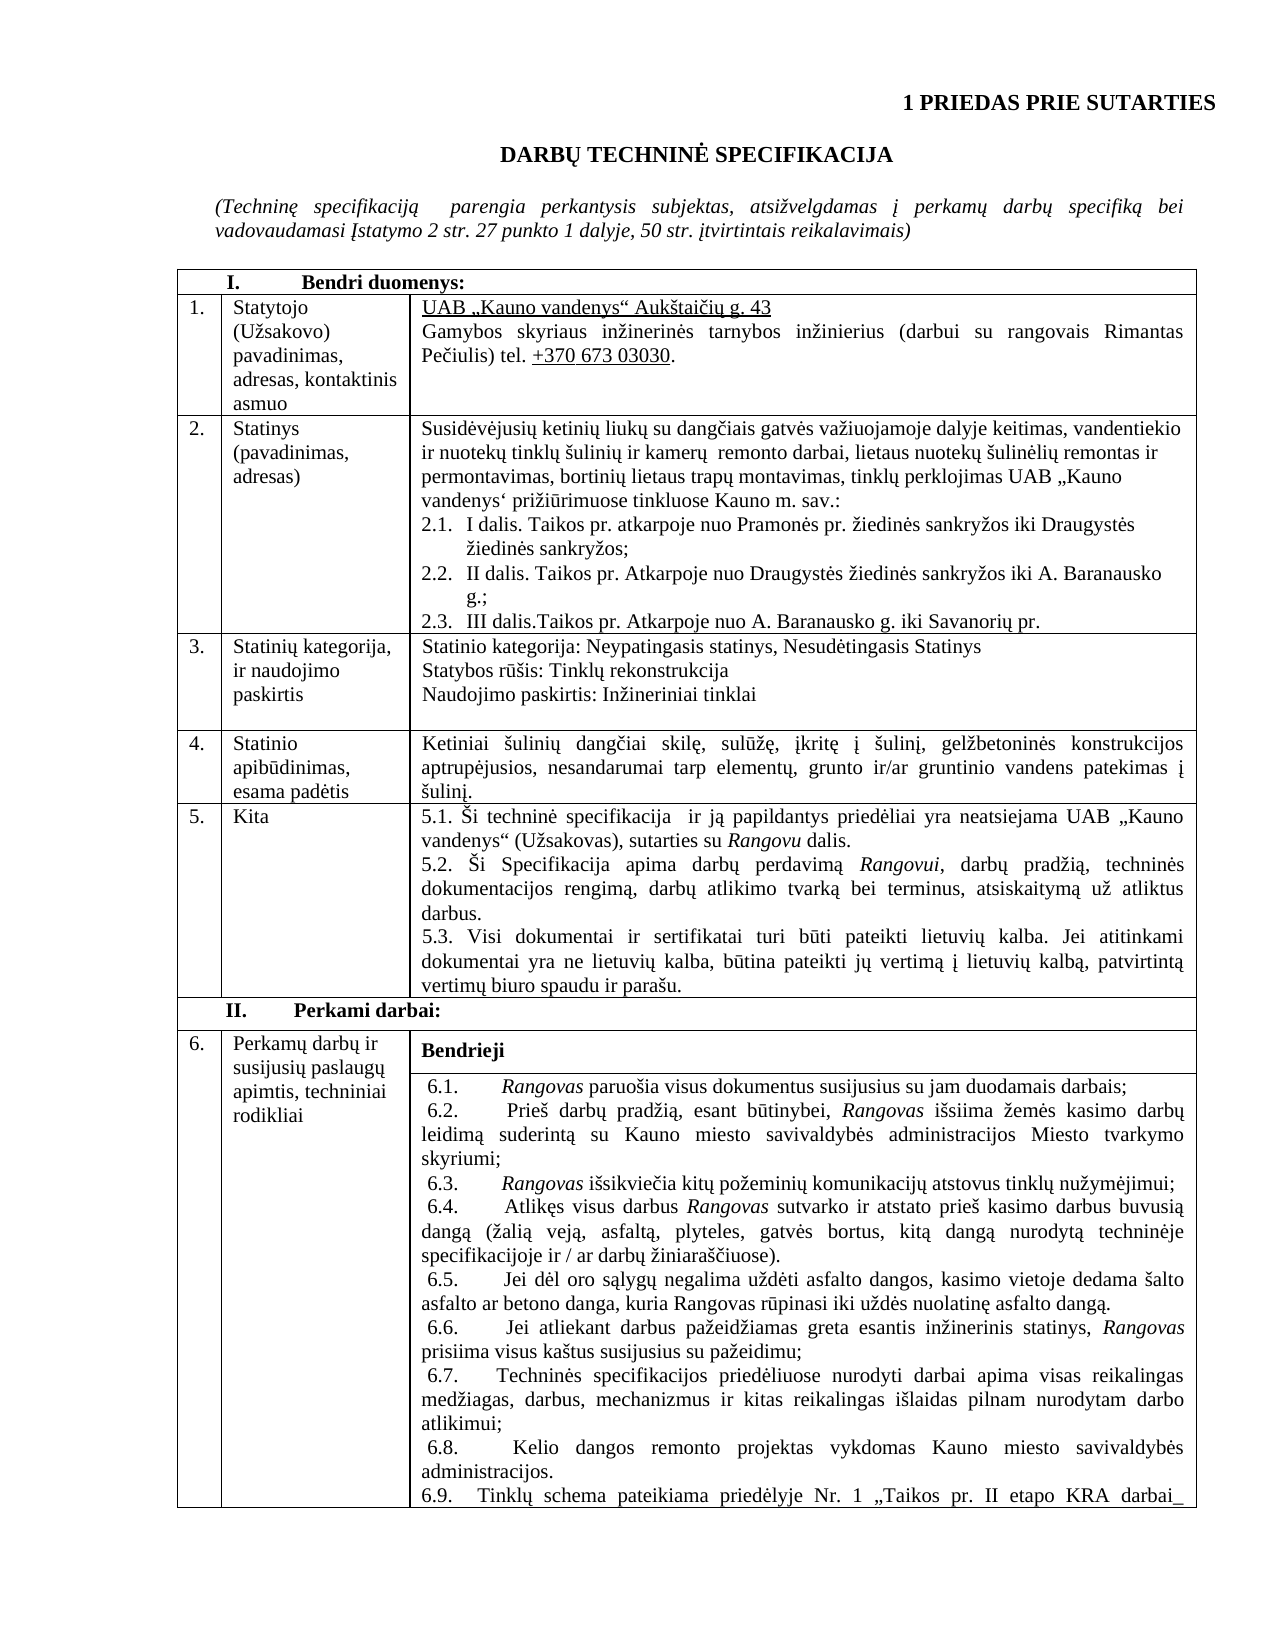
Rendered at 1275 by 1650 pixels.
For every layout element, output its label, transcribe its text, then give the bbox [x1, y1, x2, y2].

table_cell [178, 804, 221, 997]
text 1 priedas prie sutarties [177, 89, 1216, 115]
table_cell 5.1. Ši techninė specifikacija ir ją papildantys priedėliai yra neatsiejama UAB „Kauno vandenys“ (Užsakovas), sutarties su Rangovu dalis. 5.2. Ši Specifikacija apima darbų perdavimą Rangovui, darbų pradžią, techninės dokumentacijos rengimą, darbų atlikimo tvarką bei terminus, atsiskaitymą už atliktus darbus. 5.3. Visi dokumentai ir sertifikatai turi būti pateikti lietuvių kalba. Jei atitinkami dokumentai yra ne lietuvių kalba, būtina pateikti jų vertimą į lietuvių kalbą, patvirtintą vertimų biuro spaudu ir parašu. [411, 804, 1196, 997]
table_cell [178, 295, 221, 415]
table_cell [178, 416, 221, 633]
text darbų Techninė specifikacija [177, 141, 1216, 168]
table_cell Statytojo (Užsakovo) pavadinimas, adresas, kontaktinis asmuo [222, 295, 409, 415]
table_cell Kita [222, 804, 409, 997]
table_cell Ketiniai šulinių dangčiai skilę, sulūžę, įkritę į šulinį, gelžbetoninės konstrukcijos aptrupėjusios, nesandarumai tarp elementų, grunto ir/ar gruntinio vandens patekimas į šulinį. [411, 731, 1196, 803]
table_cell Perkamų darbų ir susijusių paslaugų apimtis, techniniai rodikliai [222, 1031, 409, 1507]
table_cell UAB „Kauno vandenys“ Aukštaičių g. 43 Gamybos skyriaus inžinerinės tarnybos inžinierius (darbui su rangovais Rimantas Pečiulis) tel. +370 673 03030. [411, 295, 1196, 415]
table_cell [178, 634, 221, 730]
table_cell [178, 731, 221, 803]
table_header Bendri duomenys: [178, 270, 1196, 294]
table_cell [178, 1031, 221, 1507]
table_cell Statinio apibūdinimas, esama padėtis [222, 731, 409, 803]
table_cell Statinio kategorija: Neypatingasis statinys, Nesudėtingasis Statinys Statybos rūšis: Tinklų rekonstrukcija Naudojimo paskirtis: Inžineriniai tinklai [411, 634, 1196, 730]
text (Techninę specifikaciją parengia perkantysis subjektas, atsižvelgdamas į perkamų darbų specifiką bei vadovaudamasi Įstatymo 2 str. 27 punkto 1 dalyje, 50 str. įtvirtintais reikalavimais) [215, 194, 1187, 242]
table_cell Statinys (pavadinimas, adresas) [222, 416, 409, 633]
table_cell II. Perkami darbai: [178, 998, 1196, 1030]
table_cell Bendrieji [411, 1031, 1196, 1073]
table_cell Statinių kategorija, ir naudojimo paskirtis [222, 634, 409, 730]
table_cell Susidėvėjusių ketinių liukų su dangčiais gatvės važiuojamoje dalyje keitimas, vandentiekio ir nuotekų tinklų šulinių ir kamerų remonto darbai, lietaus nuotekų šulinėlių remontas ir permontavimas, bortinių lietaus trapų montavimas, tinklų perklojimas UAB „Kauno vandenys‘ prižiūrimuose tinkluose Kauno m. sav.: I dalis. Taikos pr. atkarpoje nuo Pramonės pr. žiedinės sankryžos iki Draugystės žiedinės sankryžos; II dalis. Taikos pr. Atkarpoje nuo Draugystės žiedinės sankryžos iki A. Baranausko g.; III dalis.Taikos pr. Atkarpoje nuo A. Baranausko g. iki Savanorių pr. [411, 416, 1196, 633]
